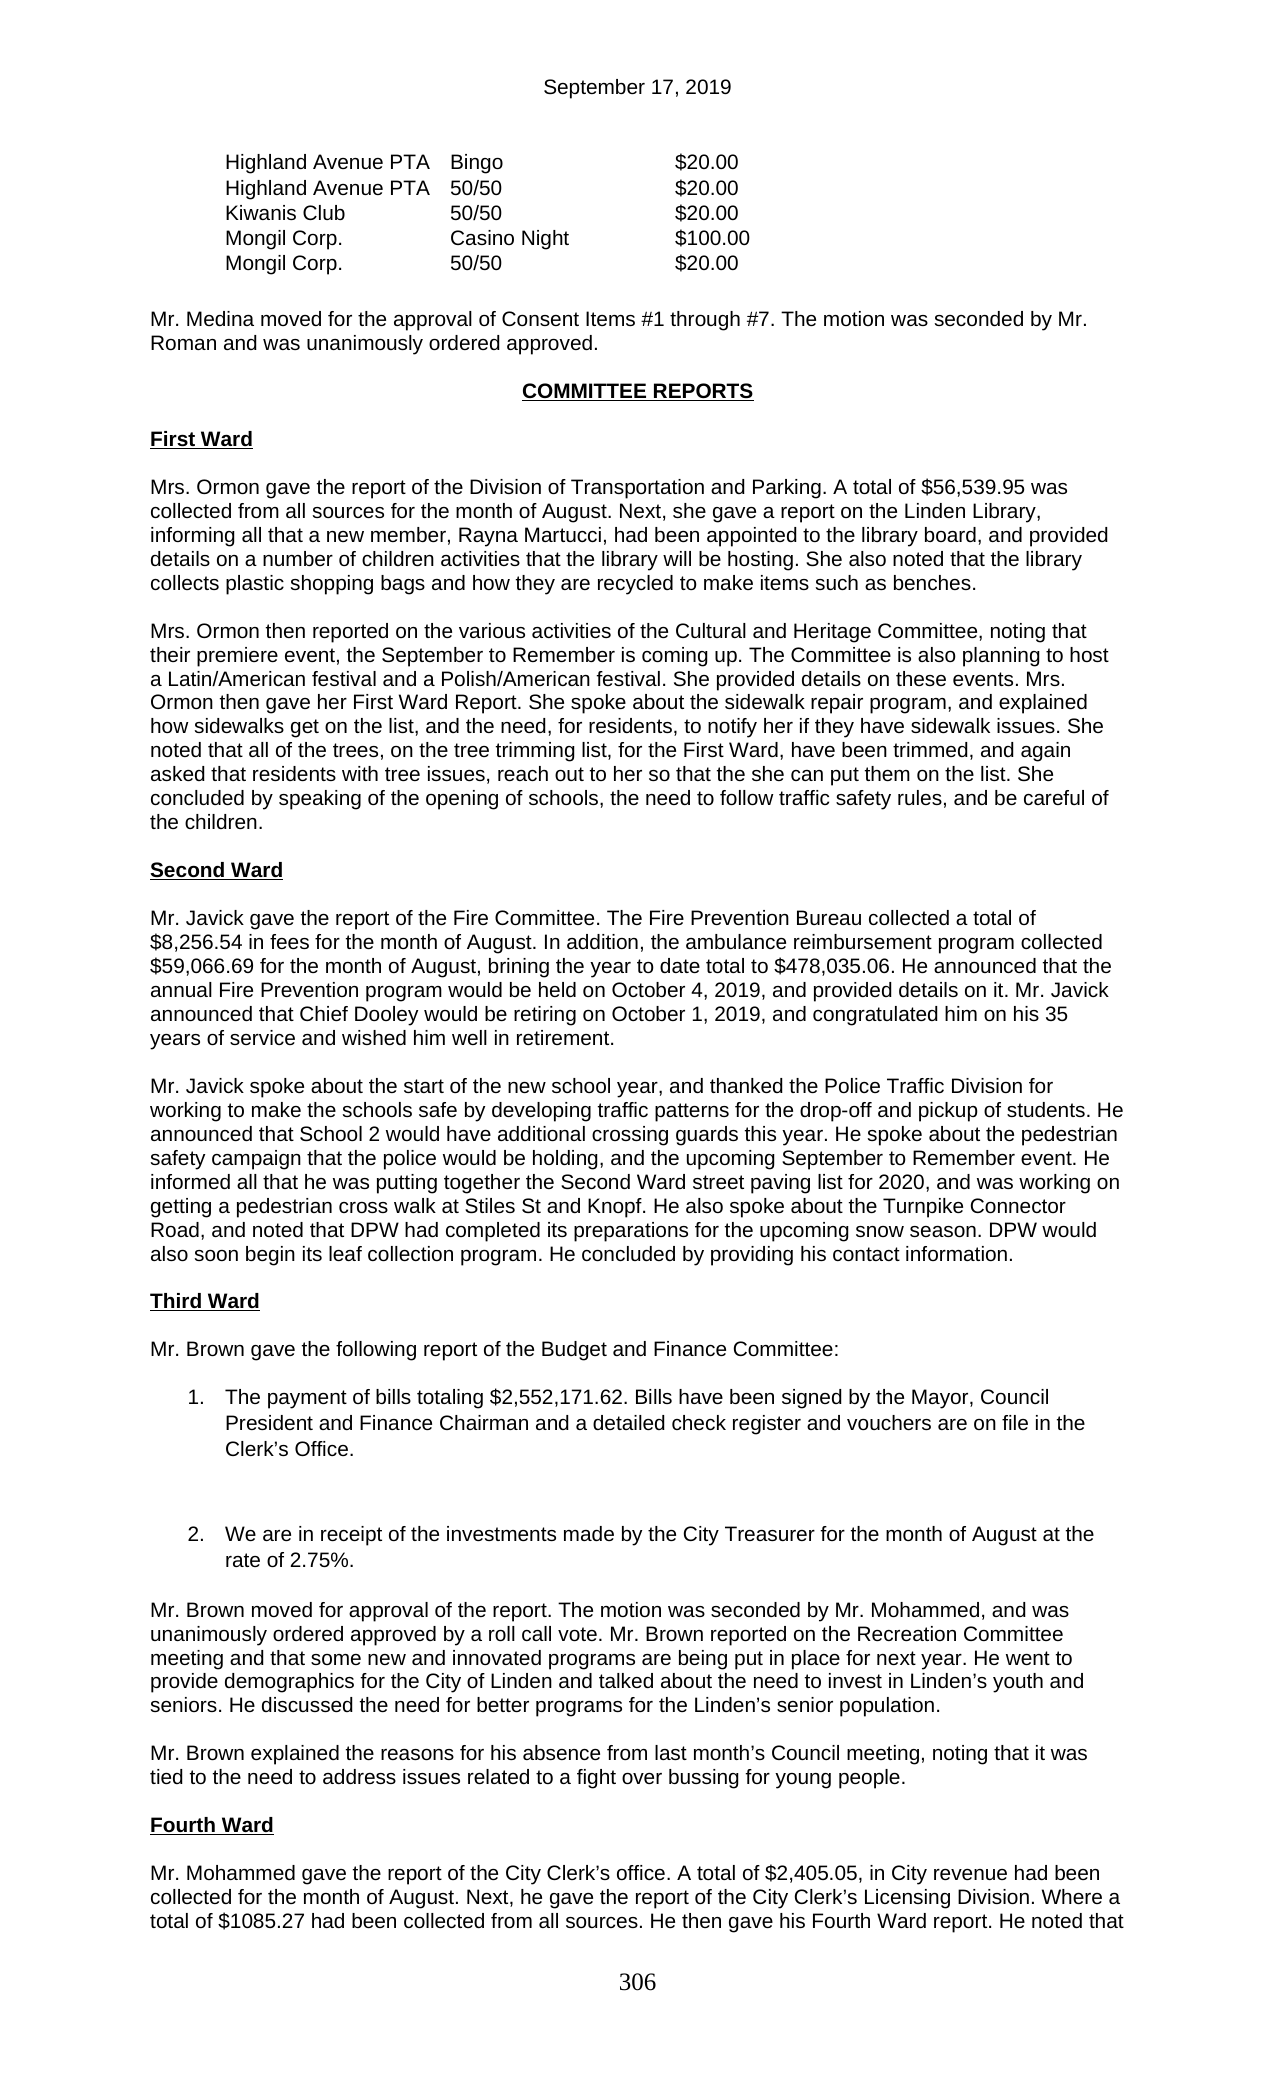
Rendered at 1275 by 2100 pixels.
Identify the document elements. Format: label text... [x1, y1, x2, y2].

text Kiwanis Club 50/50 $20.00 [225, 201, 1125, 224]
text Mr. Javick gave the report of the Fire Committee. The Fire Prevention Bureau collected a total of $8,256.54 in fees for the month of August. In addition, the ambulance reimbursement program collected $59,066.69 for the month of August, brining the year to date total to $478,035.06. He announced that the annual Fire Prevention program would be held on October 4, 2019, and provided details on it. Mr. Javick announced that Chief Dooley would be retiring on October 1, 2019, and congratulated him on his 35 years of service and wished him well in retirement. [150, 906, 1125, 1050]
text Mr. Javick spoke about the start of the new school year, and thanked the Police Traffic Division for working to make the schools safe by developing traffic patterns for the drop-off and pickup of students. He announced that School 2 would have additional crossing guards this year. He spoke about the pedestrian safety campaign that the police would be holding, and the upcoming September to Remember event. He informed all that he was putting together the Second Ward street paving list for 2020, and was working on getting a pedestrian cross walk at Stiles St and Knopf. He also spoke about the Turnpike Connector Road, and noted that DPW had completed its preparations for the upcoming snow season. DPW would also soon begin its leaf collection program. He concluded by providing his contact information. [150, 1074, 1125, 1265]
text Mongil Corp. Casino Night $100.00 [225, 226, 1125, 250]
text Mrs. Ormon gave the report of the Division of Transportation and Parking. A total of $56,539.95 was collected from all sources for the month of August. Next, she gave a report on the Linden Library, informing all that a new member, Rayna Martucci, had been appointed to the library board, and provided details on a number of children activities that the library will be hosting. She also noted that the library collects plastic shopping bags and how they are recycled to make items such as benches. [150, 475, 1125, 594]
text Mongil Corp. 50/50 $20.00 [225, 251, 1125, 275]
text Second Ward [150, 858, 1125, 882]
text Highland Avenue PTA 50/50 $20.00 [225, 175, 1125, 199]
text Mr. Brown moved for approval of the report. The motion was seconded by Mr. Mohammed, and was unanimously ordered approved by a roll call vote. Mr. Brown reported on the Recreation Committee meeting and that some new and innovated programs are being put in place for next year. He went to provide demographics for the City of Linden and talked about the need to invest in Linden’s youth and seniors. He discussed the need for better programs for the Linden’s senior population. [150, 1597, 1125, 1717]
text Mr. Brown explained the reasons for his absence from last month’s Council meeting, noting that it was tied to the need to address issues related to a fight over bussing for young people. [150, 1741, 1125, 1789]
text Mrs. Ormon then reported on the various activities of the Cultural and Heritage Committee, noting that their premiere event, the September to Remember is coming up. The Committee is also planning to host a Latin/American festival and a Polish/American festival. She provided details on these events. Mrs. Ormon then gave her First Ward Report. She spoke about the sidewalk repair program, and explained how sidewalks get on the list, and the need, for residents, to notify her if they have sidewalk issues. She noted that all of the trees, on the tree trimming list, for the First Ward, have been trimmed, and again asked that residents with tree issues, reach out to her so that the she can put them on the list. She concluded by speaking of the opening of schools, the need to follow traffic safety rules, and be careful of the children. [150, 618, 1125, 834]
text Mr. Medina moved for the approval of Consent Items #1 through #7. The motion was seconded by Mr. Roman and was unanimously ordered approved. [150, 307, 1125, 355]
text Highland Avenue PTA Bingo $20.00 [225, 150, 1125, 174]
text COMMITTEE REPORTS [150, 379, 1125, 403]
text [150, 1861, 1125, 1933]
list The payment of bills totaling $2,552,171.62. Bills have been signed by the Mayor, Council President and Finance Chairman and a detailed check register and vouchers are on file in the Clerk’s Office. [187, 1385, 1125, 1461]
list We are in receipt of the investments made by the City Treasurer for the month of August at the rate of 2.75%. [187, 1522, 1125, 1572]
text Mr. Brown gave the following report of the Budget and Finance Committee: [150, 1337, 1125, 1361]
text Third Ward [150, 1289, 1125, 1313]
text First Ward [150, 427, 1125, 451]
text Fourth Ward [150, 1813, 1125, 1837]
